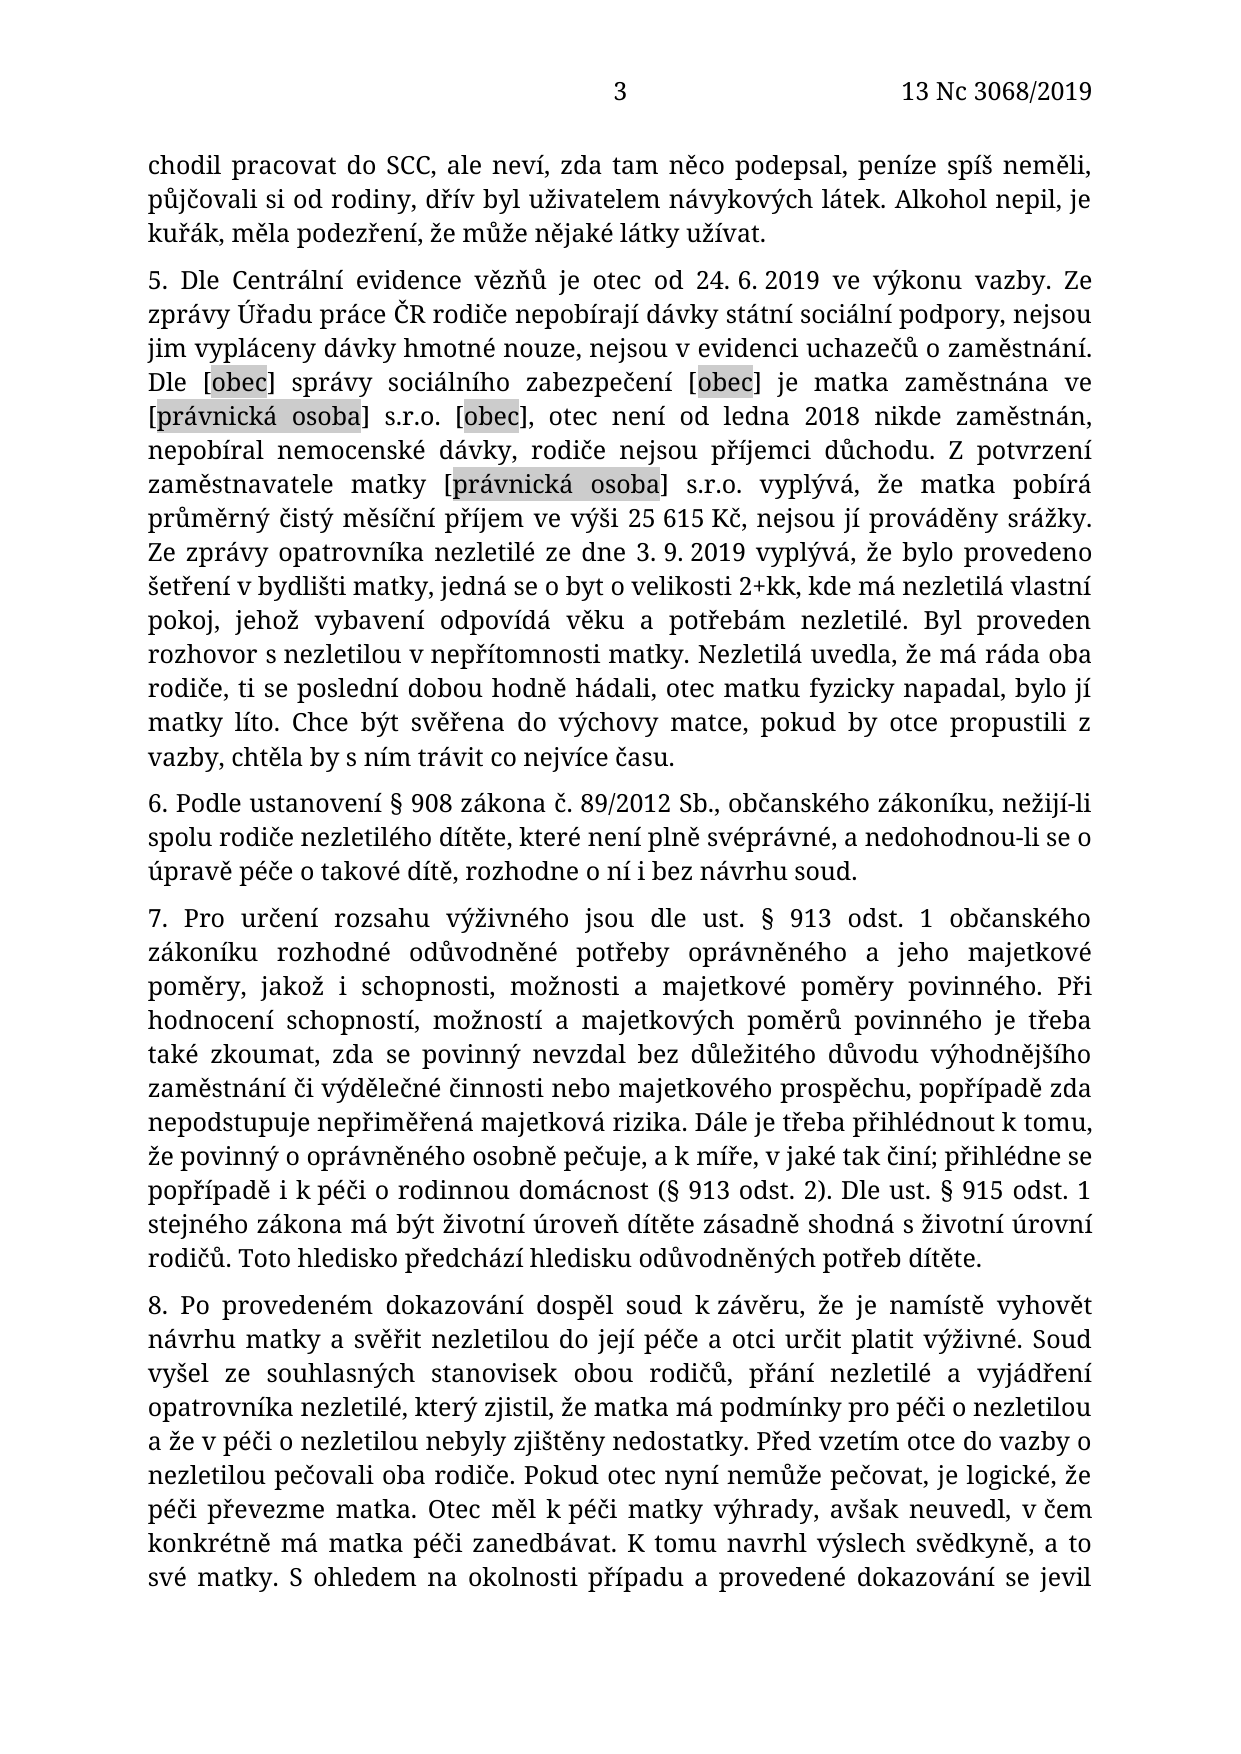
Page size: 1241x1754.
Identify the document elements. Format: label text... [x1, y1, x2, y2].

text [148, 148, 1093, 250]
text 7. Pro určení rozsahu výživného jsou dle ust. § 913 odst. 1 občanského zákoníku rozhodné odůvodněné potřeby oprávněného a jeho majetkové poměry, jakož i schopnosti, možnosti a majetkové poměry povinného. Při hodnocení schopností, možností a majetkových poměrů povinného je třeba také zkoumat, zda se povinný nevzdal bez důležitého důvodu výhodnějšího zaměstnání či výdělečné činnosti nebo majetkového prospěchu, popřípadě zda nepodstupuje nepřiměřená majetková rizika. Dále je třeba přihlédnout k tomu, že povinný o oprávněného osobně pečuje, a k míře, v jaké tak činí; přihlédne se popřípadě i k péči o rodinnou domácnost (§ 913 odst. 2). Dle ust. § 915 odst. 1 stejného zákona má být životní úroveň dítěte zásadně shodná s životní úrovní rodičů. Toto hledisko předchází hledisku odůvodněných potřeb dítěte. [148, 900, 1093, 1275]
text 6. Podle ustanovení § 908 zákona č. 89/2012 Sb., občanského zákoníku, nežijí-li spolu rodiče nezletilého dítěte, které není plně svéprávné, a nedohodnou-li se o úpravě péče o takové dítě, rozhodne o ní i bez návrhu soud. [148, 786, 1093, 888]
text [148, 1288, 1093, 1594]
text 5. Dle Centrální evidence vězňů je otec od 24. 6. 2019 ve výkonu vazby. Ze zprávy Úřadu práce ČR rodiče nepobírají dávky státní sociální podpory, nejsou jim vypláceny dávky hmotné nouze, nejsou v evidenci uchazečů o zaměstnání. Dle [obec] správy sociálního zabezpečení [obec] je matka zaměstnána ve [právnická osoba] s.r.o. [obec], otec není od ledna 2018 nikde zaměstnán, nepobíral nemocenské dávky, rodiče nejsou příjemci důchodu. Z potvrzení zaměstnavatele matky [právnická osoba] s.r.o. vyplývá, že matka pobírá průměrný čistý měsíční příjem ve výši 25 615 Kč, nejsou jí prováděny srážky. Ze zprávy opatrovníka nezletilé ze dne 3. 9. 2019 vyplývá, že bylo provedeno šetření v bydlišti matky, jedná se o byt o velikosti 2+kk, kde má nezletilá vlastní pokoj, jehož vybavení odpovídá věku a potřebám nezletilé. Byl proveden rozhovor s nezletilou v nepřítomnosti matky. Nezletilá uvedla, že má ráda oba rodiče, ti se poslední dobou hodně hádali, otec matku fyzicky napadal, bylo jí matky líto. Chce být svěřena do výchovy matce, pokud by otce propustili z vazby, chtěla by s ním trávit co nejvíce času. [148, 262, 1093, 773]
